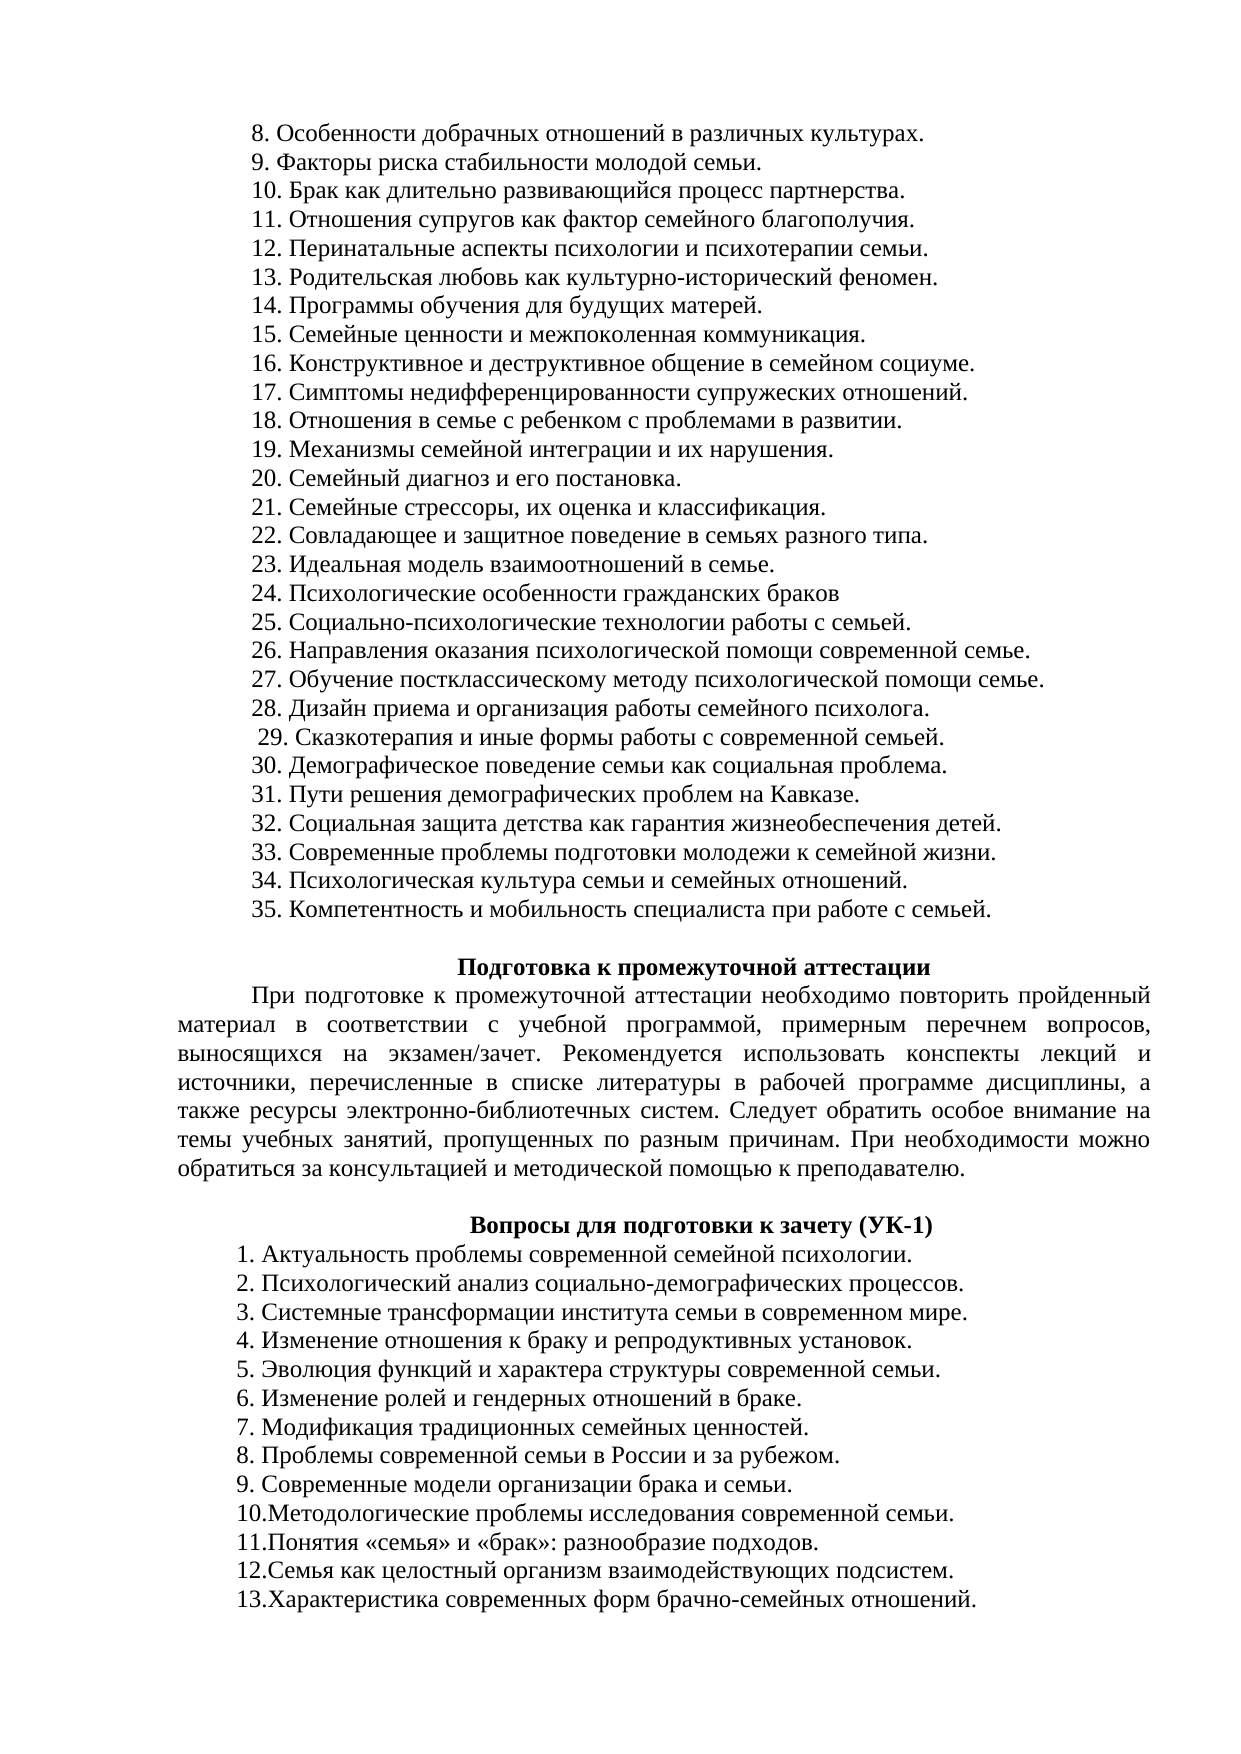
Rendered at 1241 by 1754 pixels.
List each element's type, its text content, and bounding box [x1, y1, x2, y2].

list 19. Механизмы семейной интеграции и их нарушения. [177, 434, 1152, 463]
list 18. Отношения в семье с ребенком с проблемами в развитии. [177, 406, 1152, 434]
text 5. Эволюция функций и характера структуры современной семьи. [177, 1354, 1152, 1383]
list 30. Демографическое поведение семьи как социальная проблема. [177, 751, 1152, 779]
list 34. Психологическая культура семьи и семейных отношений. [177, 866, 1152, 894]
text 9. Современные модели организации брака и семьи. [177, 1469, 1152, 1498]
list 25. Социально-психологические технологии работы с семьей. [177, 607, 1152, 636]
list 35. Компетентность и мобильность специалиста при работе с семьей. [177, 894, 1152, 923]
list 11. Отношения супругов как фактор семейного благополучия. [177, 204, 1152, 233]
list 8. Особенности добрачных отношений в различных культурах. [177, 118, 1152, 147]
list 17. Симптомы недифференцированности супружеских отношений. [177, 377, 1152, 406]
list 13. Родительская любовь как культурно-исторический феномен. [177, 262, 1152, 291]
text 2. Психологический анализ социально-демографических процессов. [177, 1268, 1152, 1297]
list 9. Факторы риска стабильности молодой семьи. [177, 147, 1152, 176]
list 14. Программы обучения для будущих матерей. [177, 291, 1152, 319]
list 24. Психологические особенности гражданских браков [177, 578, 1152, 607]
list 32. Социальная защита детства как гарантия жизнеобеспечения детей. [177, 808, 1152, 837]
list 10. Брак как длительно развивающийся процесс партнерства. [177, 176, 1152, 204]
text 8. Проблемы современной семьи в России и за рубежом. [177, 1441, 1152, 1469]
text 11.Понятия «семья» и «брак»: разнообразие подходов. [177, 1527, 1152, 1556]
text Вопросы для подготовки к зачету (УК-1) [177, 1211, 1152, 1239]
text 3. Системные трансформации института семьи в современном мире. [177, 1297, 1152, 1326]
list 27. Обучение постклассическому методу психологической помощи семье. [177, 664, 1152, 693]
text 7. Модификация традиционных семейных ценностей. [177, 1412, 1152, 1441]
text Подготовка к промежуточной аттестации [177, 952, 1152, 981]
list 21. Семейные стрессоры, их оценка и классификация. [177, 492, 1152, 521]
text При подготовке к промежуточной аттестации необходимо повторить пройденный материал в соответствии с учебной программой, примерным перечнем вопросов, выносящихся на экзамен/зачет. Рекомендуется использовать конспекты лекций и источники, перечисленные в списке литературы в рабочей программе дисциплины, а также ресурсы электронно-библиотечных систем. Следует обратить особое внимание на темы учебных занятий, пропущенных по разным причинам. При необходимости можно обратиться за консультацией и методической помощью к преподавателю. [177, 981, 1152, 1182]
list 29. Сказкотерапия и иные формы работы с современной семьей. [177, 722, 1152, 751]
text 4. Изменение отношения к браку и репродуктивных установок. [177, 1326, 1152, 1354]
list 16. Конструктивное и деструктивное общение в семейном социуме. [177, 348, 1152, 377]
list 33. Современные проблемы подготовки молодежи к семейной жизни. [177, 837, 1152, 866]
text 12.Семья как целостный организм взаимодействующих подсистем. [177, 1556, 1152, 1584]
text 13.Характеристика современных форм брачно-семейных отношений. [177, 1584, 1152, 1613]
list 28. Дизайн приема и организация работы семейного психолога. [177, 693, 1152, 722]
text 1. Актуальность проблемы современной семейной психологии. [177, 1239, 1152, 1268]
list 20. Семейный диагноз и его постановка. [177, 463, 1152, 492]
list 23. Идеальная модель взаимоотношений в семье. [177, 549, 1152, 578]
list 31. Пути решения демографических проблем на Кавказе. [177, 779, 1152, 808]
text 6. Изменение ролей и гендерных отношений в браке. [177, 1383, 1152, 1412]
list 15. Семейные ценности и межпоколенная коммуникация. [177, 319, 1152, 348]
list 22. Совладающее и защитное поведение в семьях разного типа. [177, 521, 1152, 549]
text 10.Методологические проблемы исследования современной семьи. [177, 1498, 1152, 1527]
list 26. Направления оказания психологической помощи современной семье. [177, 636, 1152, 664]
list 12. Перинатальные аспекты психологии и психотерапии семьи. [177, 233, 1152, 262]
